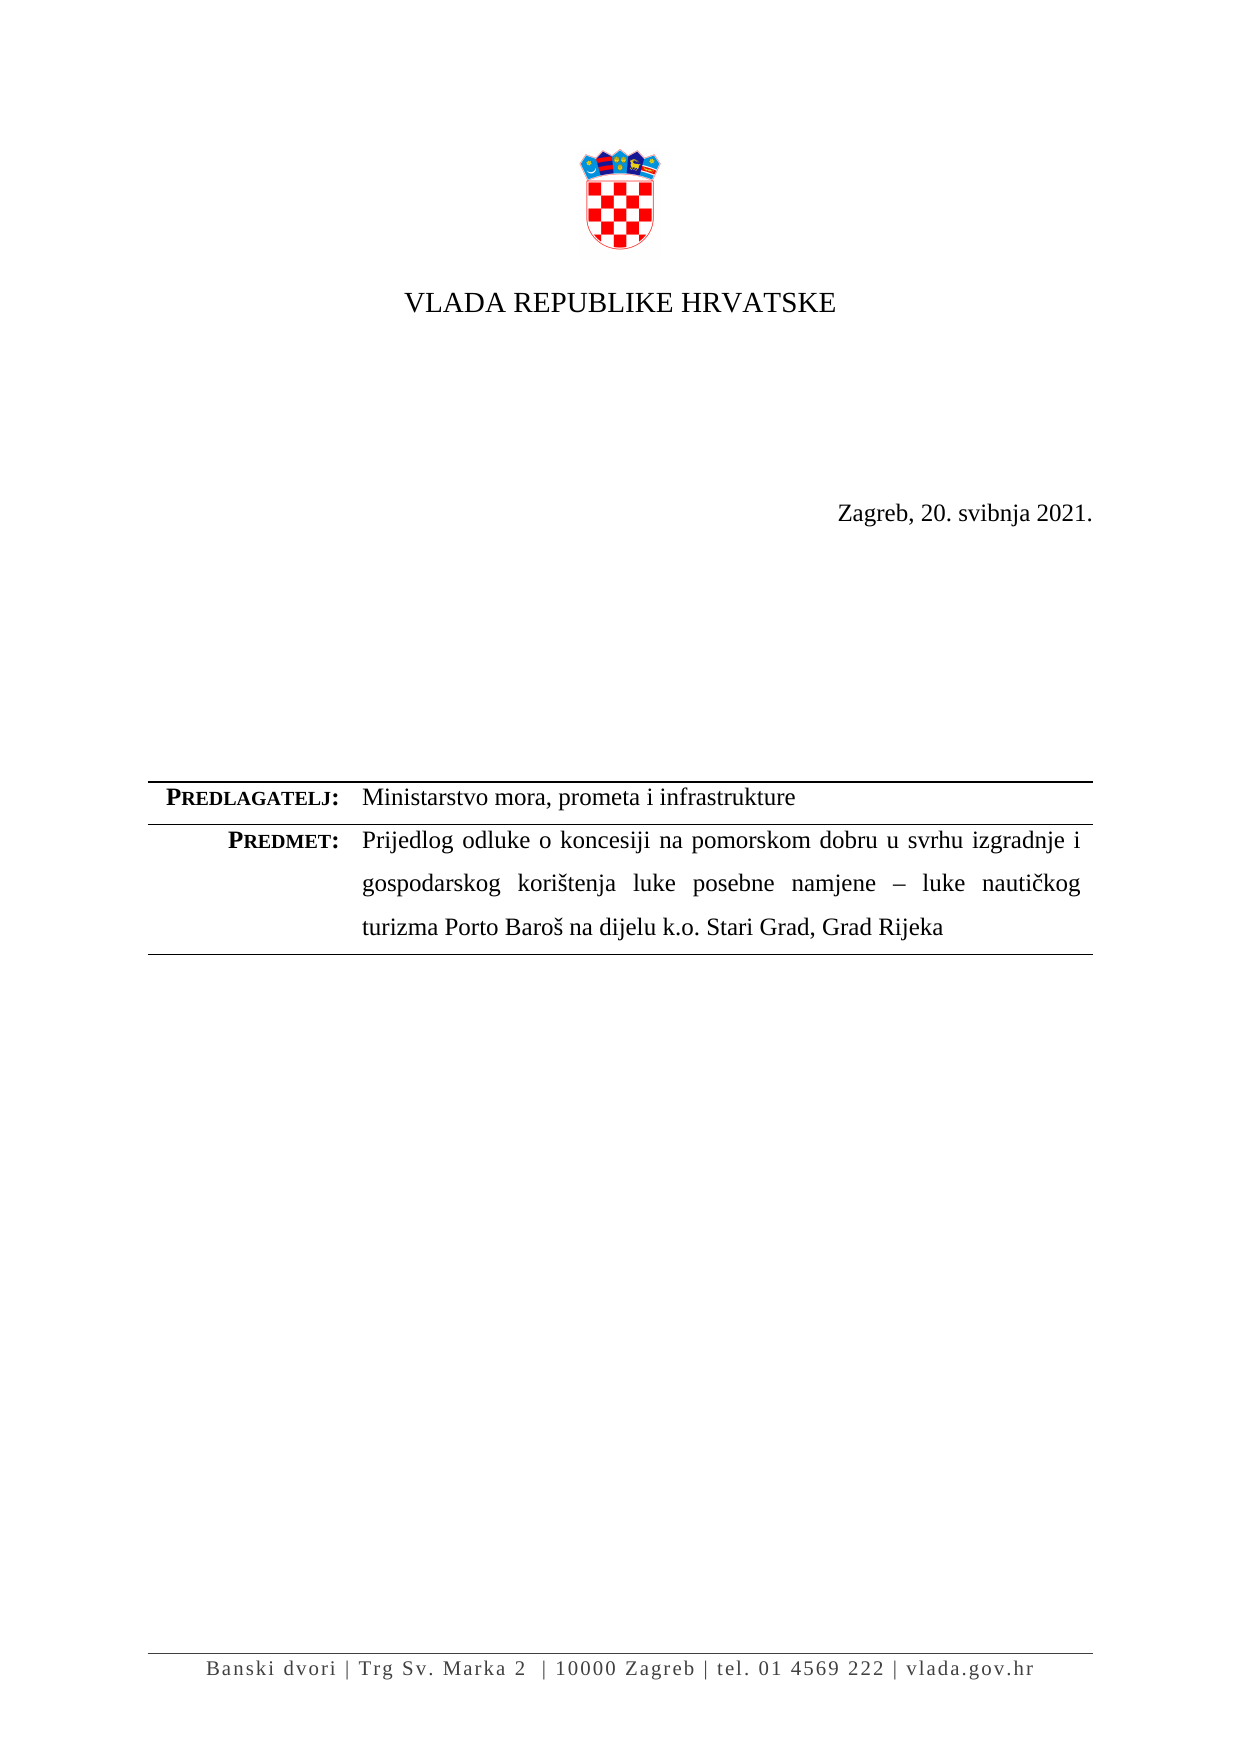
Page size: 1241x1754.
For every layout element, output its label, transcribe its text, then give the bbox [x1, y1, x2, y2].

table_header Ministarstvo mora, prometa i infrastrukture [351, 783, 1093, 824]
table_header Predlagatelj: [148, 783, 351, 824]
table_cell Prijedlog odluke o koncesiji na pomorskom dobru u svrhu izgradnje i gospodarskog korištenja luke posebne namjene – luke nautičkog turizma Porto Baroš na dijelu k.o. Stari Grad, Grad Rijeka [351, 825, 1093, 953]
table_cell Predmet: [148, 825, 351, 953]
picture [578, 147, 662, 260]
text VLADA REPUBLIKE HRVATSKE [148, 285, 1093, 318]
text Zagreb, 20. svibnja 2021. [148, 498, 1093, 527]
